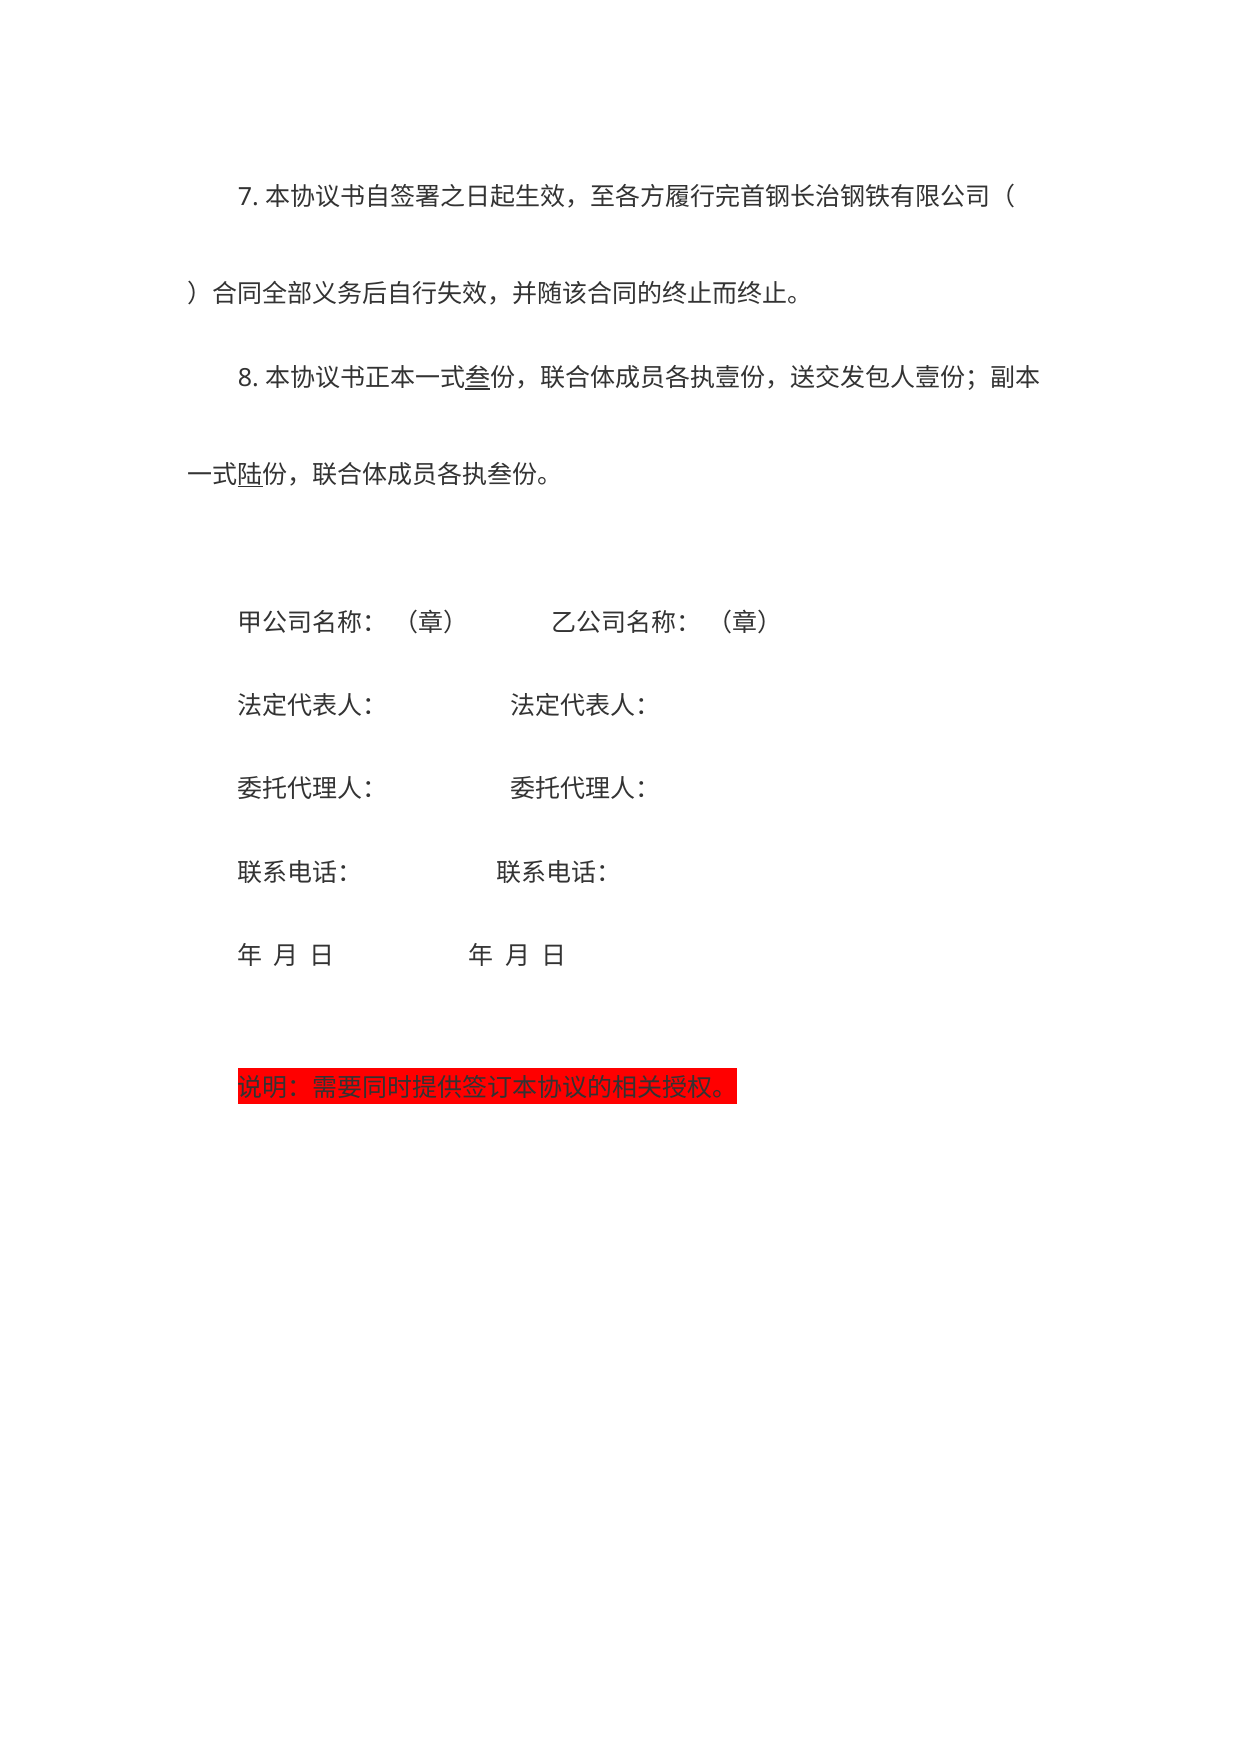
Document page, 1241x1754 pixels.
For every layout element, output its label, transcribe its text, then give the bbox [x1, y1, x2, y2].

text 委托代理人： 委托代理人： [187, 754, 1053, 819]
text 7. 本协议书自签署之日起生效，至各方履行完首钢长治钢铁有限公司（ ）合同全部义务后自行失效，并随该合同的终止而终止。 [187, 162, 1053, 324]
text 8. 本协议书正本一式叁份，联合体成员各执壹份，送交发包人壹份；副本一式陆份，联合体成员各执叁份。 [187, 343, 1053, 505]
text 甲公司名称： （章） 乙公司名称： （章） [187, 588, 1053, 653]
text 年 月 日 年 月 日 [187, 921, 1053, 986]
text 法定代表人： 法定代表人： [187, 671, 1053, 736]
text 联系电话： 联系电话： [187, 838, 1053, 903]
text 说明：需要同时提供签订本协议的相关授权。 [187, 1053, 1053, 1118]
